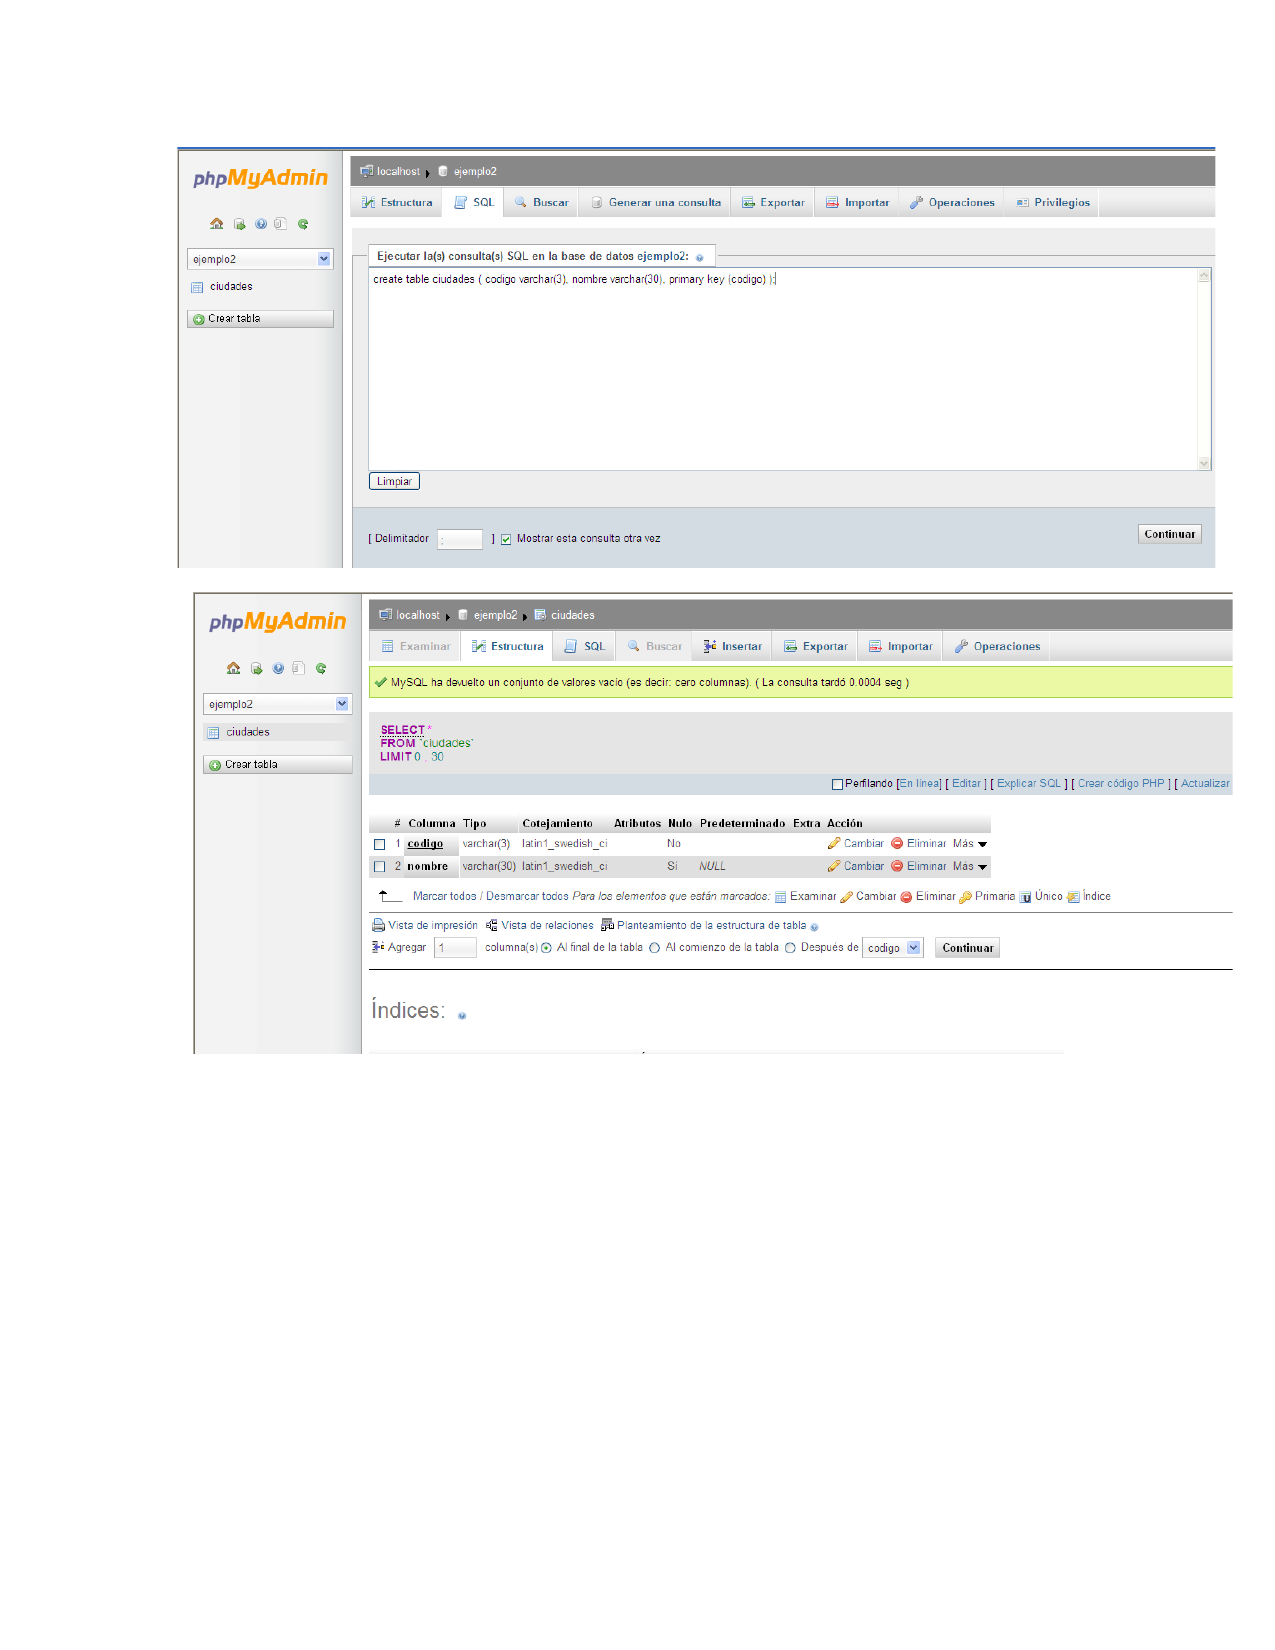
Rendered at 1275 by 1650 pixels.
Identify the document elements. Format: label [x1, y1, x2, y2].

picture [177, 147, 1216, 568]
picture [193, 592, 1233, 1054]
